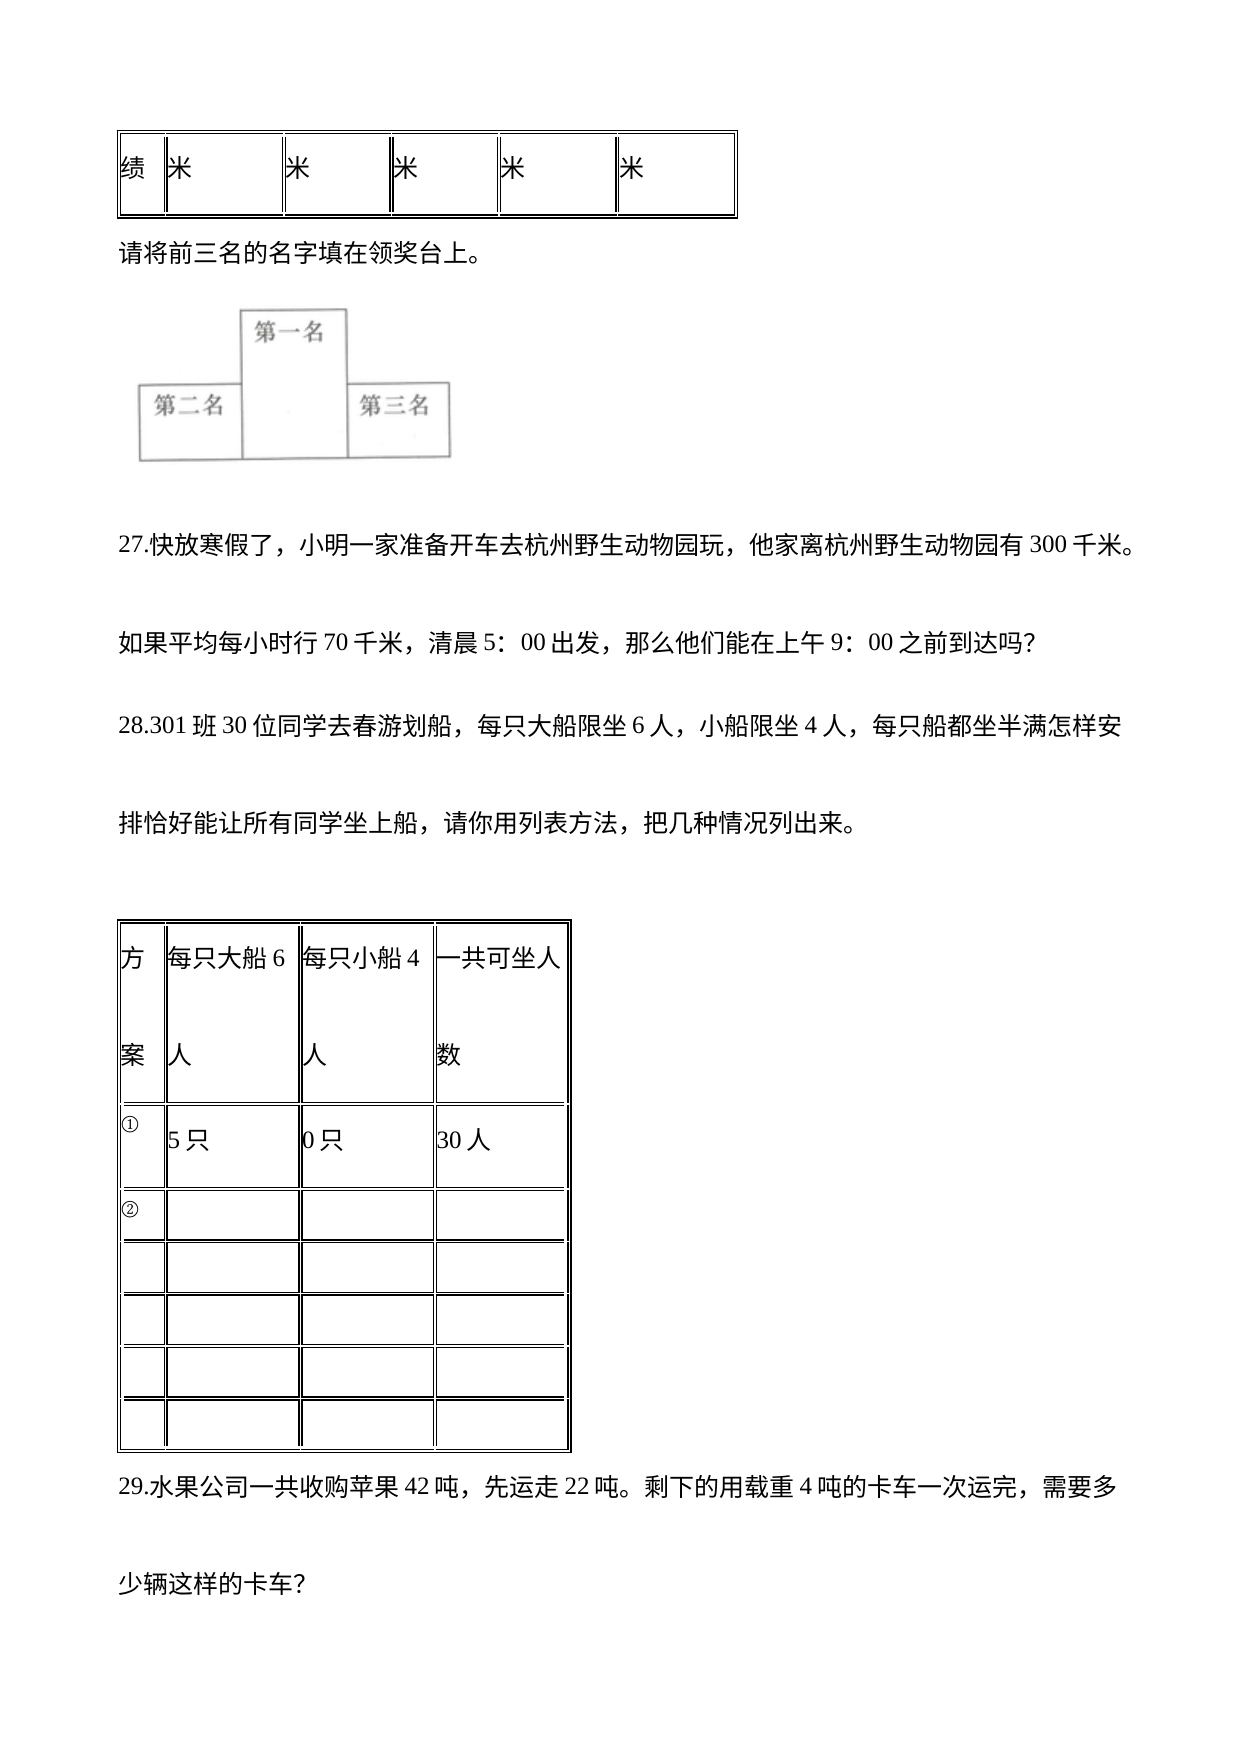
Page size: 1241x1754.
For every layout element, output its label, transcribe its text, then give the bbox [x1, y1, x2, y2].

table_cell [303, 1243, 433, 1291]
table_cell [303, 1296, 433, 1344]
table_cell 1米6分米 [284, 134, 391, 214]
table_cell 0只 [303, 1106, 433, 1187]
text 27.快放寒假了，小明一家准备开车去杭州野生动物园玩，他家离杭州野生动物园有300千米。如果平均每小时行70千米，清晨5：00出发，那么他们能在上午9：00之前到达吗？ [118, 511, 1122, 674]
table_cell [435, 1291, 569, 1344]
picture [124, 301, 461, 468]
table_cell 1米72厘米 [166, 131, 284, 214]
table_header 方案 [119, 921, 166, 1102]
table_header 每只大船6人 [166, 924, 300, 1102]
text 28.301班30位同学去春游划船，每只大船限坐6人，小船限坐4人，每只船都坐半满怎样安排恰好能让所有同学坐上船，请你用列表方法，把几种情况列出来。 [118, 692, 1122, 854]
table_header 一共可坐人数 [435, 923, 567, 1102]
table_cell [303, 1191, 433, 1239]
table_cell 5只 [168, 1106, 298, 1187]
table_cell [168, 1348, 298, 1396]
table_cell ① [119, 1102, 166, 1187]
table_cell [121, 1239, 164, 1291]
table_cell 1米68厘米 [617, 134, 734, 214]
table_cell 1米63厘米 [499, 134, 617, 214]
table_cell [303, 1348, 433, 1396]
table_cell ② [119, 1187, 166, 1239]
table_cell [300, 1396, 435, 1448]
table_cell [168, 1296, 298, 1344]
table_cell [435, 1187, 569, 1239]
table_cell [166, 1401, 300, 1448]
table_cell 1米7分米 [391, 131, 499, 214]
table_cell [168, 1243, 298, 1291]
table_cell [119, 1396, 166, 1448]
text 29.水果公司一共收购苹果42吨，先运走22吨。剩下的用载重4吨的卡车一次运完，需要多少辆这样的卡车？ [118, 1453, 1122, 1615]
text 请将前三名的名字填在领奖台上。 [118, 219, 1122, 284]
table_cell [437, 1239, 568, 1291]
table_cell [435, 1344, 569, 1396]
table_header 每只小船4人 [300, 921, 435, 1102]
table_cell [168, 1191, 298, 1239]
table_cell [119, 1291, 166, 1344]
table_cell [119, 1344, 166, 1396]
table_cell [435, 1396, 569, 1448]
table_cell 成绩 [119, 131, 166, 214]
table_cell 30人 [435, 1102, 569, 1187]
